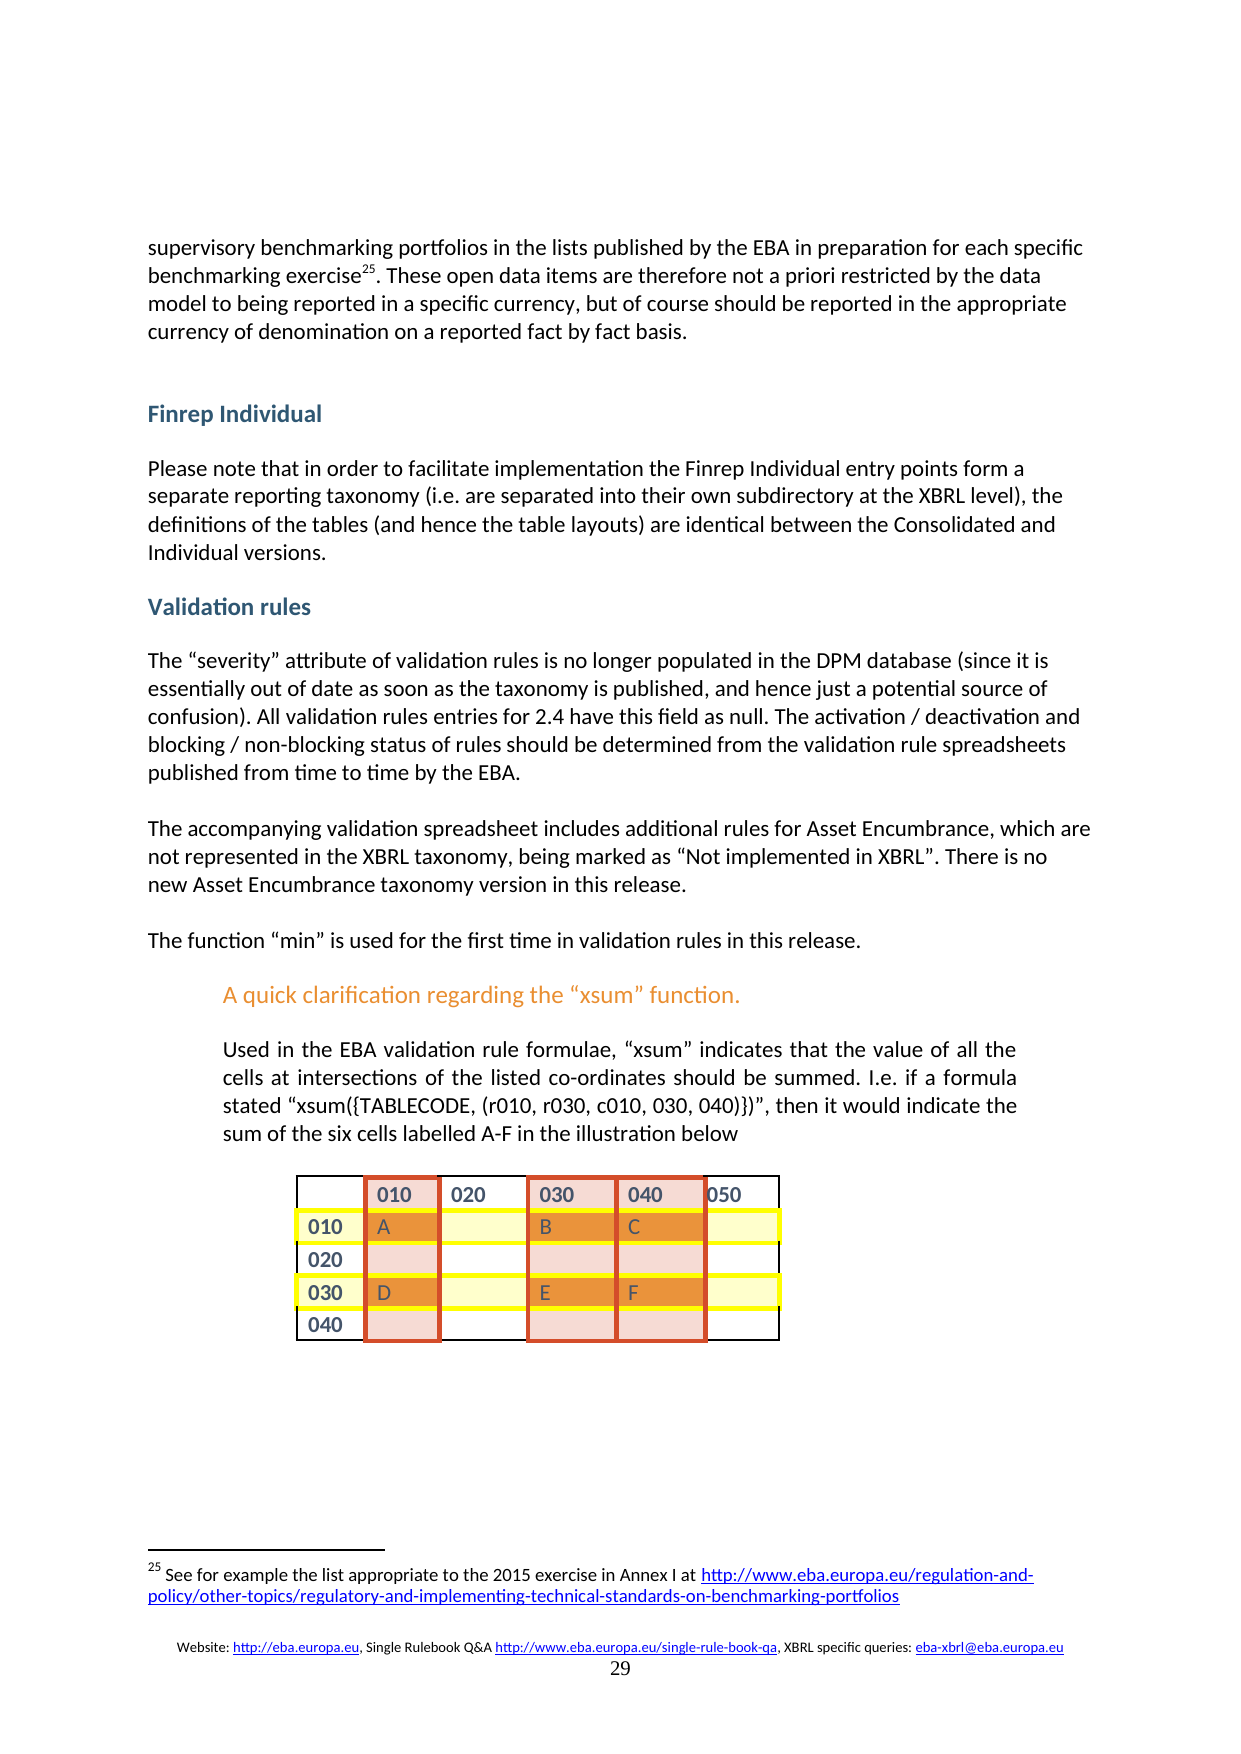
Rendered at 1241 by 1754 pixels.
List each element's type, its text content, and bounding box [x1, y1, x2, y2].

table_cell [442, 1311, 526, 1339]
table_header 050 [708, 1177, 778, 1208]
table_cell [619, 1245, 703, 1273]
table_cell [530, 1245, 614, 1273]
table_header 020 [442, 1177, 526, 1208]
table_cell A [368, 1213, 437, 1241]
table_cell [530, 1311, 614, 1339]
text The function “min” is used for the first time in validation rules in this release. [148, 926, 1093, 954]
title Finrep Individual [148, 398, 1093, 429]
table_header [298, 1177, 363, 1208]
table_cell E [530, 1278, 614, 1306]
table_header 030 [530, 1180, 614, 1208]
text The accompanying validation spreadsheet includes additional rules for Asset Encumbrance, which are not represented in the XBRL taxonomy, being marked as “Not implemented in XBRL”. There is no new Asset Encumbrance taxonomy version in this release. [148, 814, 1093, 898]
table_cell D [368, 1278, 437, 1306]
table_cell [442, 1278, 526, 1306]
table_cell [619, 1311, 703, 1339]
table_cell [708, 1213, 777, 1241]
table_header 010 [368, 1180, 437, 1208]
table_cell B [530, 1213, 614, 1241]
table_cell [708, 1278, 777, 1306]
table_header 040 [619, 1180, 703, 1208]
table_cell 040 [298, 1311, 363, 1339]
table_cell F [619, 1278, 703, 1306]
table_cell [368, 1245, 437, 1273]
table_cell [442, 1245, 526, 1273]
table_cell C [619, 1213, 703, 1241]
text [148, 233, 1093, 345]
text Please note that in order to facilitate implementation the Finrep Individual entry points form a separate reporting taxonomy (i.e. are separated into their own subdirectory at the XBRL level), the definitions of the tables (and hence the table layouts) are identical between the Consolidated and Individual versions. [148, 454, 1093, 566]
text The “severity” attribute of validation rules is no longer populated in the DPM database (since it is essentially out of date as soon as the taxonomy is published, and hence just a potential source of confusion). All validation rules entries for 2.4 have this field as null. The activation / deactivation and blocking / non-blocking status of rules should be determined from the validation rule spreadsheets published from time to time by the EBA. [148, 646, 1093, 786]
table_cell [708, 1245, 778, 1273]
table_cell [368, 1311, 437, 1339]
title Validation rules [148, 591, 1093, 621]
text Used in the EBA validation rule formulae, “xsum” indicates that the value of all the cells at intersections of the listed co-ordinates should be summed. I.e. if a formula stated “xsum({TABLECODE, (r010, r030, c010, 030, 040)})”, then it would indicate the sum of the six cells labelled A-F in the illustration below [223, 1035, 1018, 1147]
table_cell 030 [299, 1278, 363, 1306]
title A quick clarification regarding the “xsum” function. [223, 979, 1018, 1010]
table_cell [708, 1311, 778, 1339]
table_cell 020 [298, 1245, 363, 1273]
table_cell 010 [299, 1213, 363, 1241]
table_cell [442, 1213, 526, 1241]
